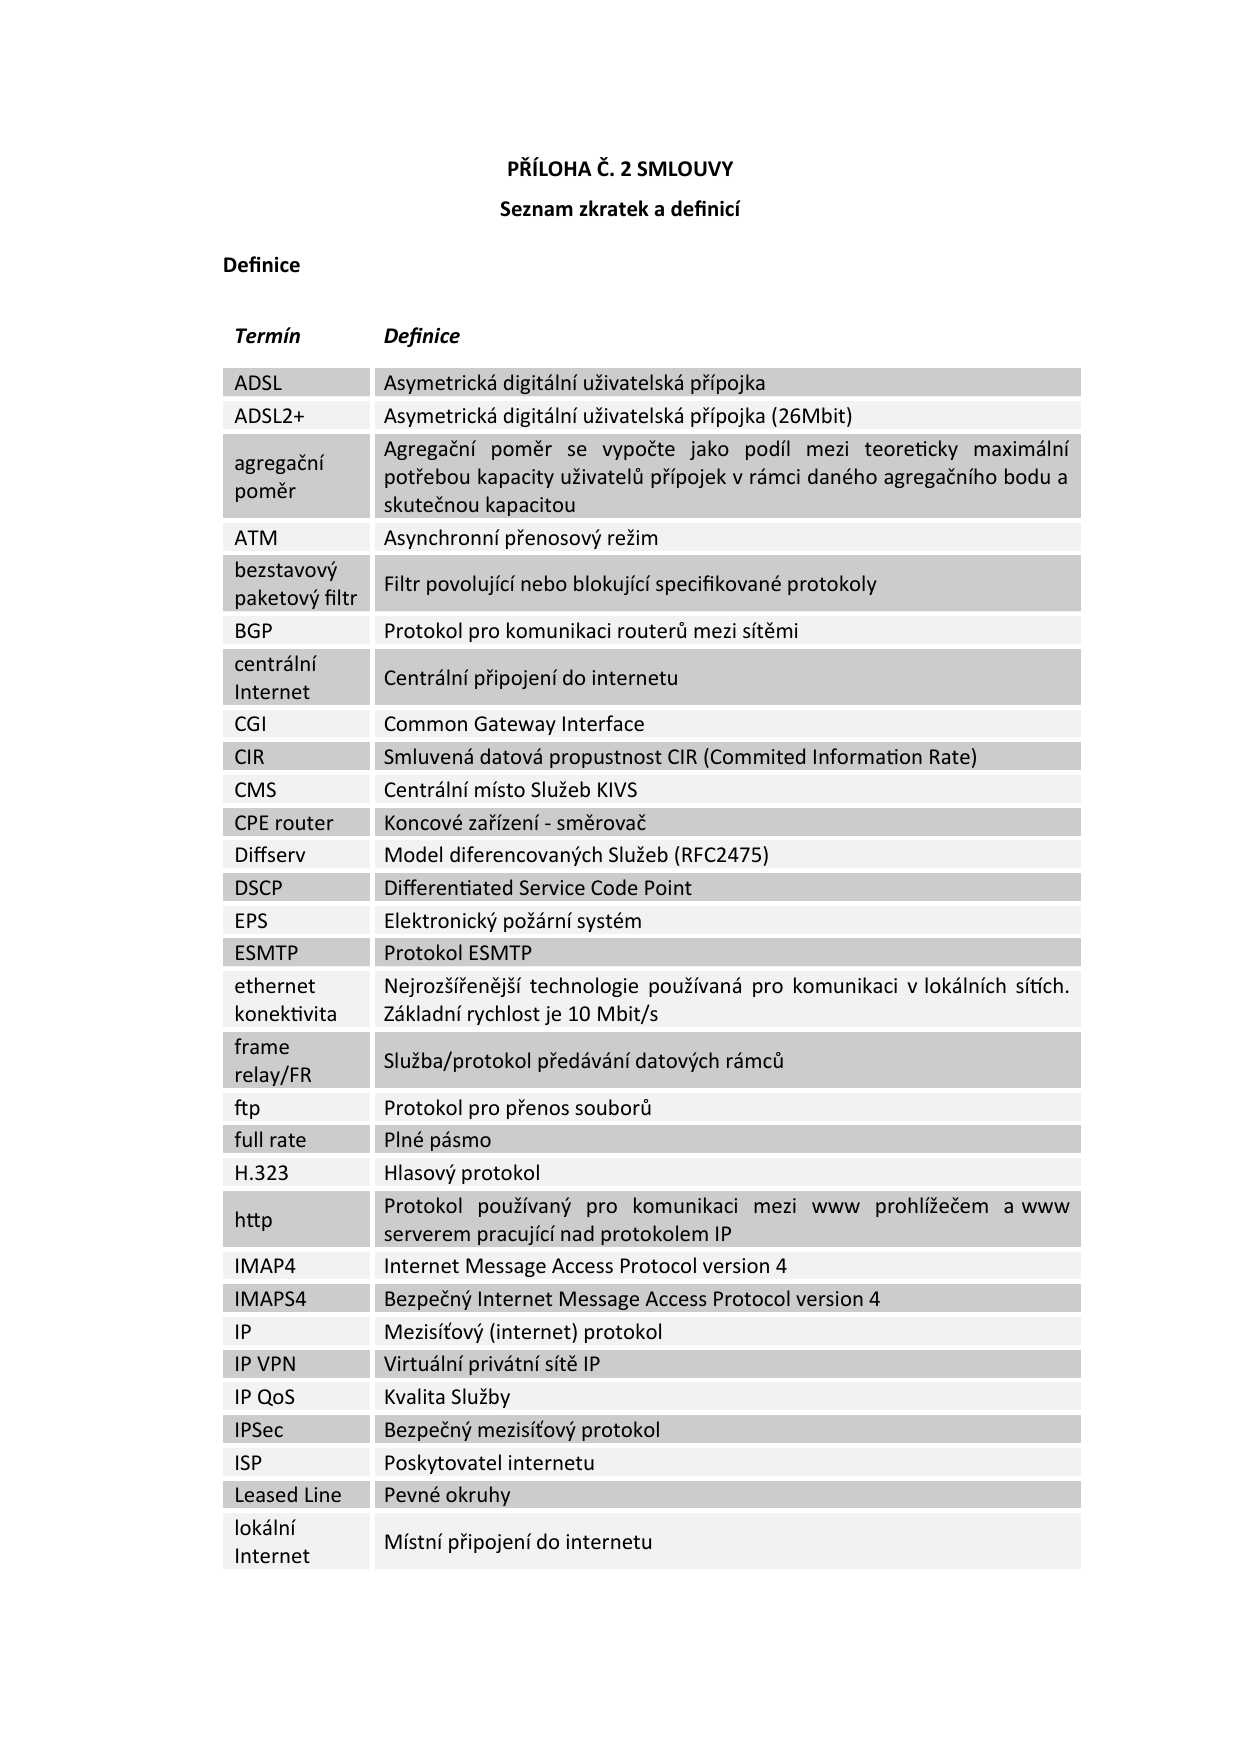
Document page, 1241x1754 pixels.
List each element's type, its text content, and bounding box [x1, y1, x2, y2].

table_cell Elektronický požární systém [375, 906, 1081, 934]
table_cell Bezpečný Internet Message Access Protocol version 4 [375, 1284, 1081, 1312]
table_cell IP [223, 1317, 370, 1345]
table_cell IP VPN [223, 1350, 370, 1378]
table_cell Centrální připojení do internetu [375, 649, 1081, 705]
table_cell Poskytovatel internetu [375, 1448, 1081, 1476]
table_cell Nejrozšířenější technologie používaná pro komunikaci v lokálních sítích. Základní rychlost je 10 Mbit/s [375, 971, 1081, 1027]
table_cell Hlasový protokol [375, 1158, 1081, 1186]
text Seznam zkratek a definicí [148, 194, 1092, 222]
table_cell Protokol ESMTP [375, 938, 1081, 966]
table_cell IPSec [223, 1415, 370, 1443]
table_cell CMS [223, 775, 370, 803]
table_cell CIR [223, 742, 370, 770]
table_cell Smluvená datová propustnost CIR (Commited Information Rate) [375, 742, 1081, 770]
list Příloha č. 2 smlouvy [148, 154, 1092, 182]
table_cell frame relay/FR [223, 1032, 370, 1088]
table_cell Protokol pro komunikaci routerů mezi sítěmi [375, 616, 1081, 644]
table_header Termín [223, 307, 372, 364]
table_cell Leased Line [223, 1481, 370, 1508]
table_cell Virtuální privátní sítě IP [375, 1350, 1081, 1378]
table_cell Agregační poměr se vypočte jako podíl mezi teoreticky maximální potřebou kapacity uživatelů přípojek v rámci daného agregačního bodu a skutečnou kapacitou [375, 434, 1081, 518]
table_cell Model diferencovaných Služeb (RFC2475) [375, 840, 1081, 868]
table_cell ADSL2+ [223, 401, 370, 429]
table_cell bezstavový paketový filtr [223, 555, 370, 611]
table_cell Asynchronní přenosový režim [375, 523, 1081, 551]
table_cell IMAPS4 [223, 1284, 370, 1312]
table_cell full rate [223, 1125, 370, 1153]
table_cell Filtr povolující nebo blokující specifikované protokoly [375, 555, 1081, 611]
table_cell Internet Message Access Protocol version 4 [375, 1252, 1081, 1279]
table_cell ADSL [223, 368, 370, 396]
table_cell ftp [223, 1093, 370, 1121]
table_cell Diffserv [223, 840, 370, 868]
table_cell Služba/protokol předávání datových rámců [375, 1032, 1081, 1088]
table_cell Asymetrická digitální uživatelská přípojka (26Mbit) [375, 401, 1081, 429]
table_cell Mezisíťový (internet) protokol [375, 1317, 1081, 1345]
table_cell Common Gateway Interface [375, 710, 1081, 737]
table_cell Differentiated Service Code Point [375, 873, 1081, 901]
table_cell EPS [223, 906, 370, 934]
table_cell Protokol používaný pro komunikaci mezi www prohlížečem a www serverem pracující nad protokolem IP [375, 1191, 1081, 1247]
table_cell Kvalita Služby [375, 1382, 1081, 1410]
table_cell ISP [223, 1448, 370, 1476]
table_cell Protokol pro přenos souborů [375, 1093, 1081, 1121]
table_cell Centrální místo Služeb KIVS [375, 775, 1081, 803]
table_cell IP QoS [223, 1382, 370, 1410]
table_cell lokální Internet [223, 1513, 370, 1569]
table_cell DSCP [223, 873, 370, 901]
table_cell ESMTP [223, 938, 370, 966]
table_cell CGI [223, 710, 370, 737]
table_cell IMAP4 [223, 1252, 370, 1279]
table_cell ATM [223, 523, 370, 551]
table_cell ethernet konektivita [223, 971, 370, 1027]
table_cell http [223, 1191, 370, 1247]
table_cell BGP [223, 616, 370, 644]
text Definice [223, 251, 1092, 278]
table_cell agregační poměr [223, 434, 370, 518]
table_cell CPE router [223, 808, 370, 836]
table_cell Místní připojení do internetu [375, 1513, 1081, 1569]
table_cell H.323 [223, 1158, 370, 1186]
table_cell Bezpečný mezisíťový protokol [375, 1415, 1081, 1443]
table_cell Pevné okruhy [375, 1481, 1081, 1508]
table_header Definice [372, 307, 1081, 364]
table_cell Plné pásmo [375, 1125, 1081, 1153]
table_cell Asymetrická digitální uživatelská přípojka [375, 368, 1081, 396]
table_cell centrální Internet [223, 649, 370, 705]
table_cell Koncové zařízení - směrovač [375, 808, 1081, 836]
